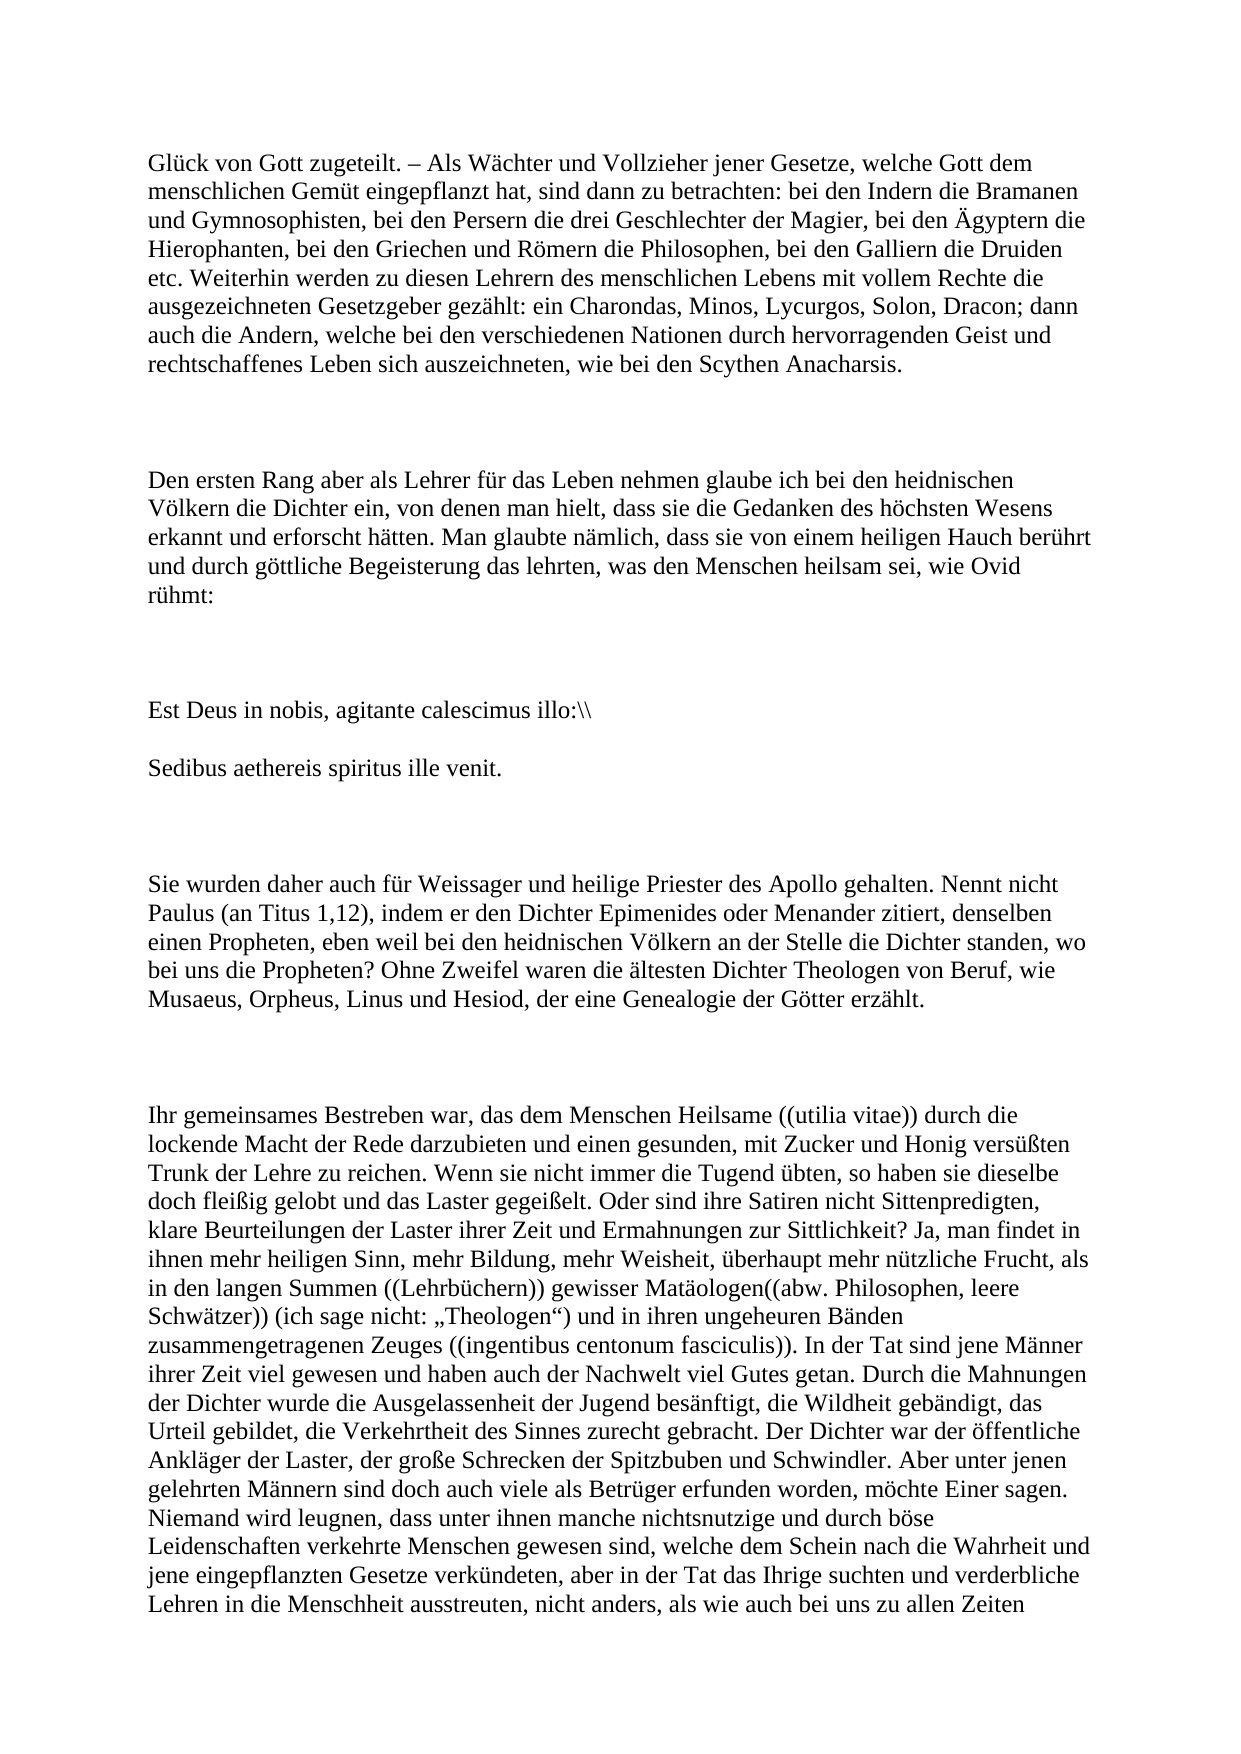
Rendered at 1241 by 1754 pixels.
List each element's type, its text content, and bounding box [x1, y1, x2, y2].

text Den ersten Rang aber als Lehrer für das Leben nehmen glaube ich bei den heidnischen Völkern die Dichter ein, von denen man hielt, dass sie die Gedanken des höchsten Wesens erkannt und erforscht hätten. Man glaubte nämlich, dass sie von einem heiligen Hauch berührt und durch göttliche Begeisterung das lehrten, was den Menschen heilsam sei, wie Ovid rühmt: [148, 465, 1093, 608]
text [148, 1100, 1093, 1618]
text Sedibus aethereis spiritus ille venit. [148, 753, 1093, 782]
text Sie wurden daher auch für Weissager und heilige Priester des Apollo gehalten. Nennt nicht Paulus (an Titus 1,12), indem er den Dichter Epimenides oder Menander zitiert, denselben einen Propheten, eben weil bei den heidnischen Völkern an der Stelle die Dichter standen, wo bei uns die Propheten? Ohne Zweifel waren die ältesten Dichter Theologen von Beruf, wie Musaeus, Orpheus, Linus und Hesiod, der eine Genealogie der Götter erzählt. [148, 869, 1093, 1013]
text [148, 148, 1093, 378]
text Est Deus in nobis, agitante calescimus illo:\\ [148, 696, 1093, 724]
